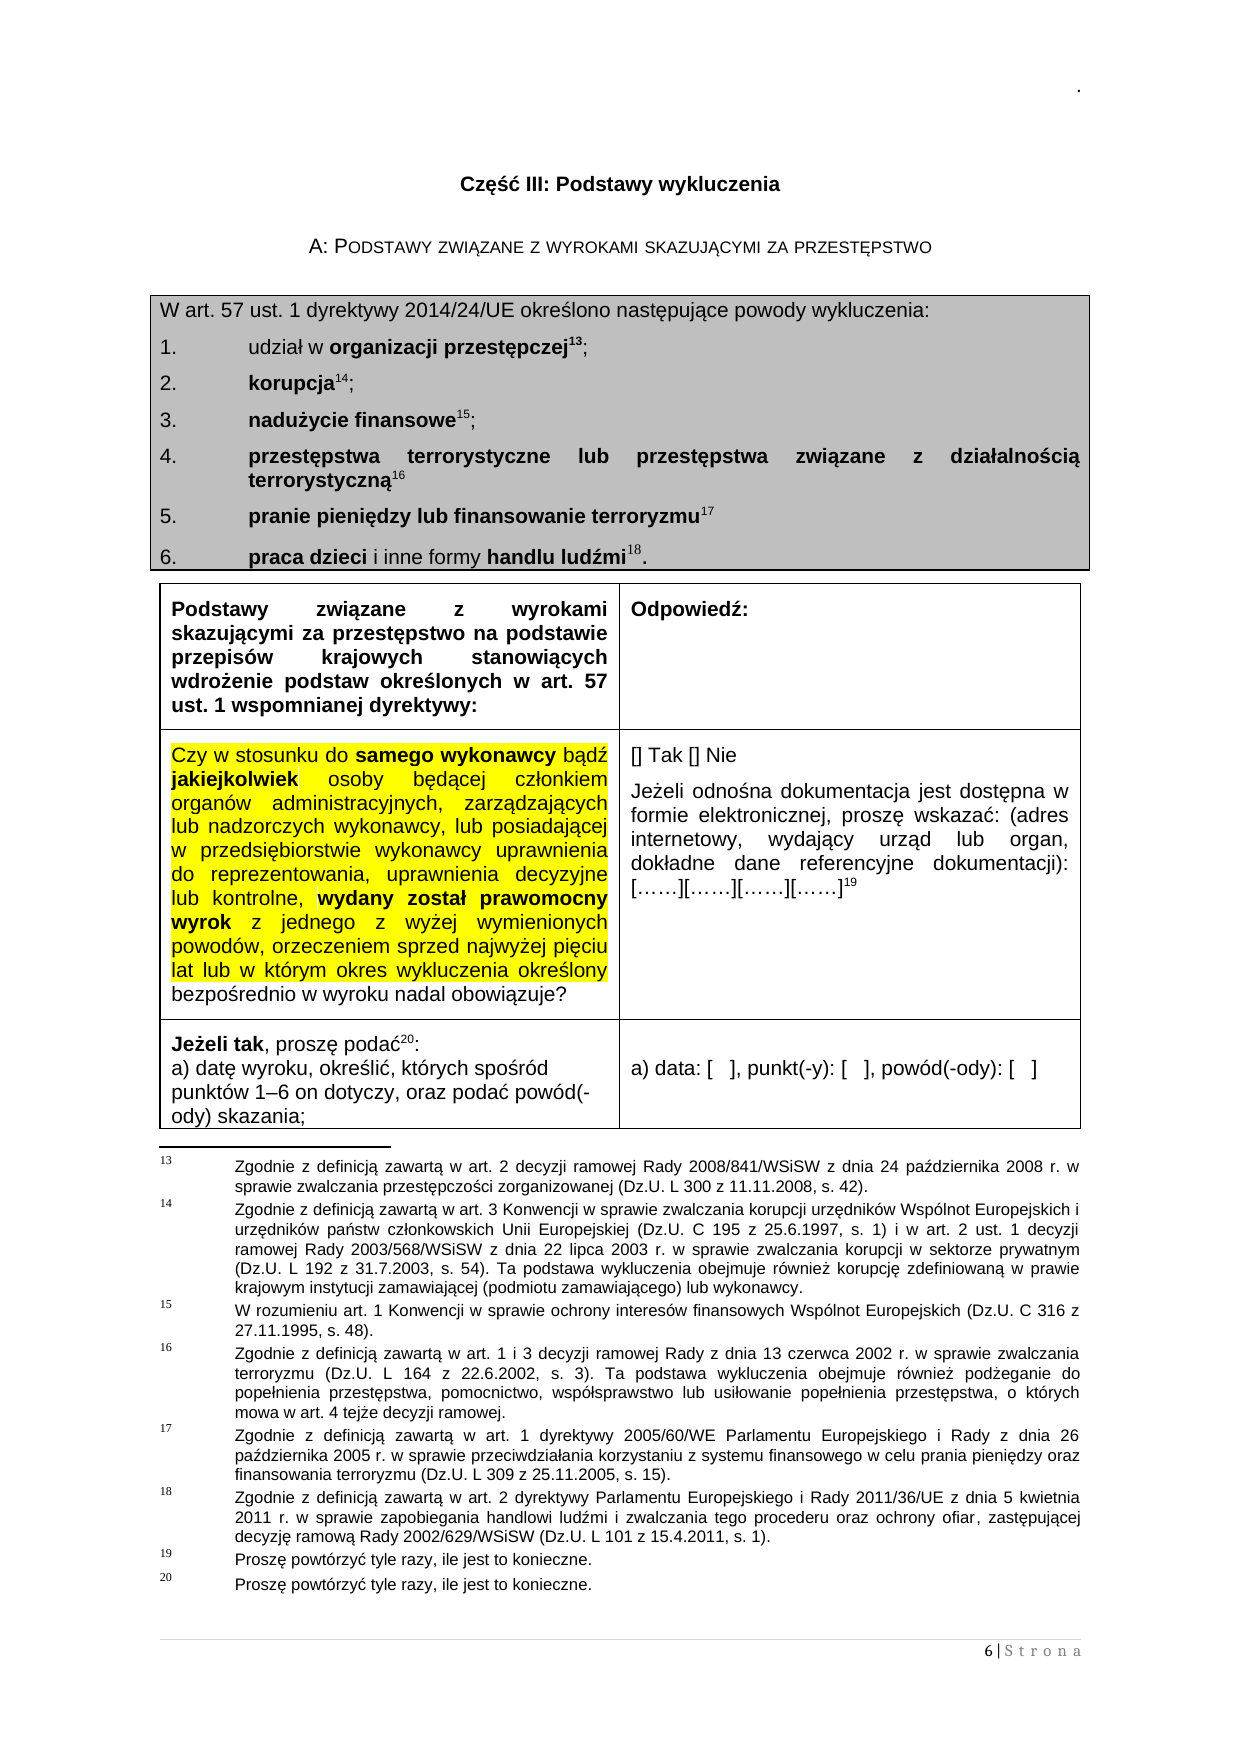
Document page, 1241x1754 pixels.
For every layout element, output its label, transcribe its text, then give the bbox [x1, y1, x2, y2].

text W art. 57 ust. 1 dyrektywy 2014/24/UE określono następujące powody wykluczenia: [151, 296, 1089, 322]
text nadużycie finansowe; [151, 404, 1089, 431]
text A: Podstawy związane z wyrokami skazującymi za przestępstwo [159, 233, 1081, 257]
text praca dzieci i inne formy handlu ludźmi. [151, 538, 1089, 569]
text korupcja; [151, 368, 1089, 395]
table_cell Czy w stosunku do samego wykonawcy bądź jakiejkolwiek osoby będącej członkiem organów administracyjnych, zarządzających lub nadzorczych wykonawcy, lub posiadającej w przedsiębiorstwie wykonawcy uprawnienia do reprezentowania, uprawnienia decyzyjne lub kontrolne, wydany został prawomocny wyrok z jednego z wyżej wymienionych powodów, orzeczeniem sprzed najwyżej pięciu lat lub w którym okres wykluczenia określony bezpośrednio w wyroku nadal obowiązuje? [161, 730, 619, 1018]
table_cell [] Tak [] Nie Jeżeli odnośna dokumentacja jest dostępna w formie elektronicznej, proszę wskazać: (adres internetowy, wydający urząd lub organ, dokładne dane referencyjne dokumentacji): [……][……][……][……] [620, 730, 1080, 1018]
table_cell Jeżeli tak, proszę podać: a) datę wyroku, określić, których spośród punktów 1–6 on dotyczy, oraz podać powód(-ody) skazania; b) wskazać, kto został skazany [ ]; c) w zakresie, w jakim zostało to bezpośrednio ustalone w wyroku: [161, 1020, 619, 1128]
text Część III: Podstawy wykluczenia [159, 172, 1081, 196]
text pranie pieniędzy lub finansowanie terroryzmu [151, 501, 1089, 528]
table_cell a) data: [ ], punkt(-y): [ ], powód(-ody): [ ] b) [……] c) długość okresu wykluczenia [……] oraz punkt(-y), którego(-ych) to dotyczy. Jeżeli odnośna dokumentacja jest dostępna w formie elektronicznej, proszę wskazać: (adres internetowy, wydający urząd lub organ, dokładne dane referencyjne dokumentacji): [……][……][……][……] [620, 1020, 1080, 1128]
list udział w organizacji przestępczej; [151, 331, 1089, 358]
table_header Odpowiedź: [620, 584, 1080, 729]
table_header Podstawy związane z wyrokami skazującymi za przestępstwo na podstawie przepisów krajowych stanowiących wdrożenie podstaw określonych w art. 57 ust. 1 wspomnianej dyrektywy: [161, 584, 619, 729]
text przestępstwa terrorystyczne lub przestępstwa związane z działalnością terrorystyczną [151, 441, 1089, 492]
